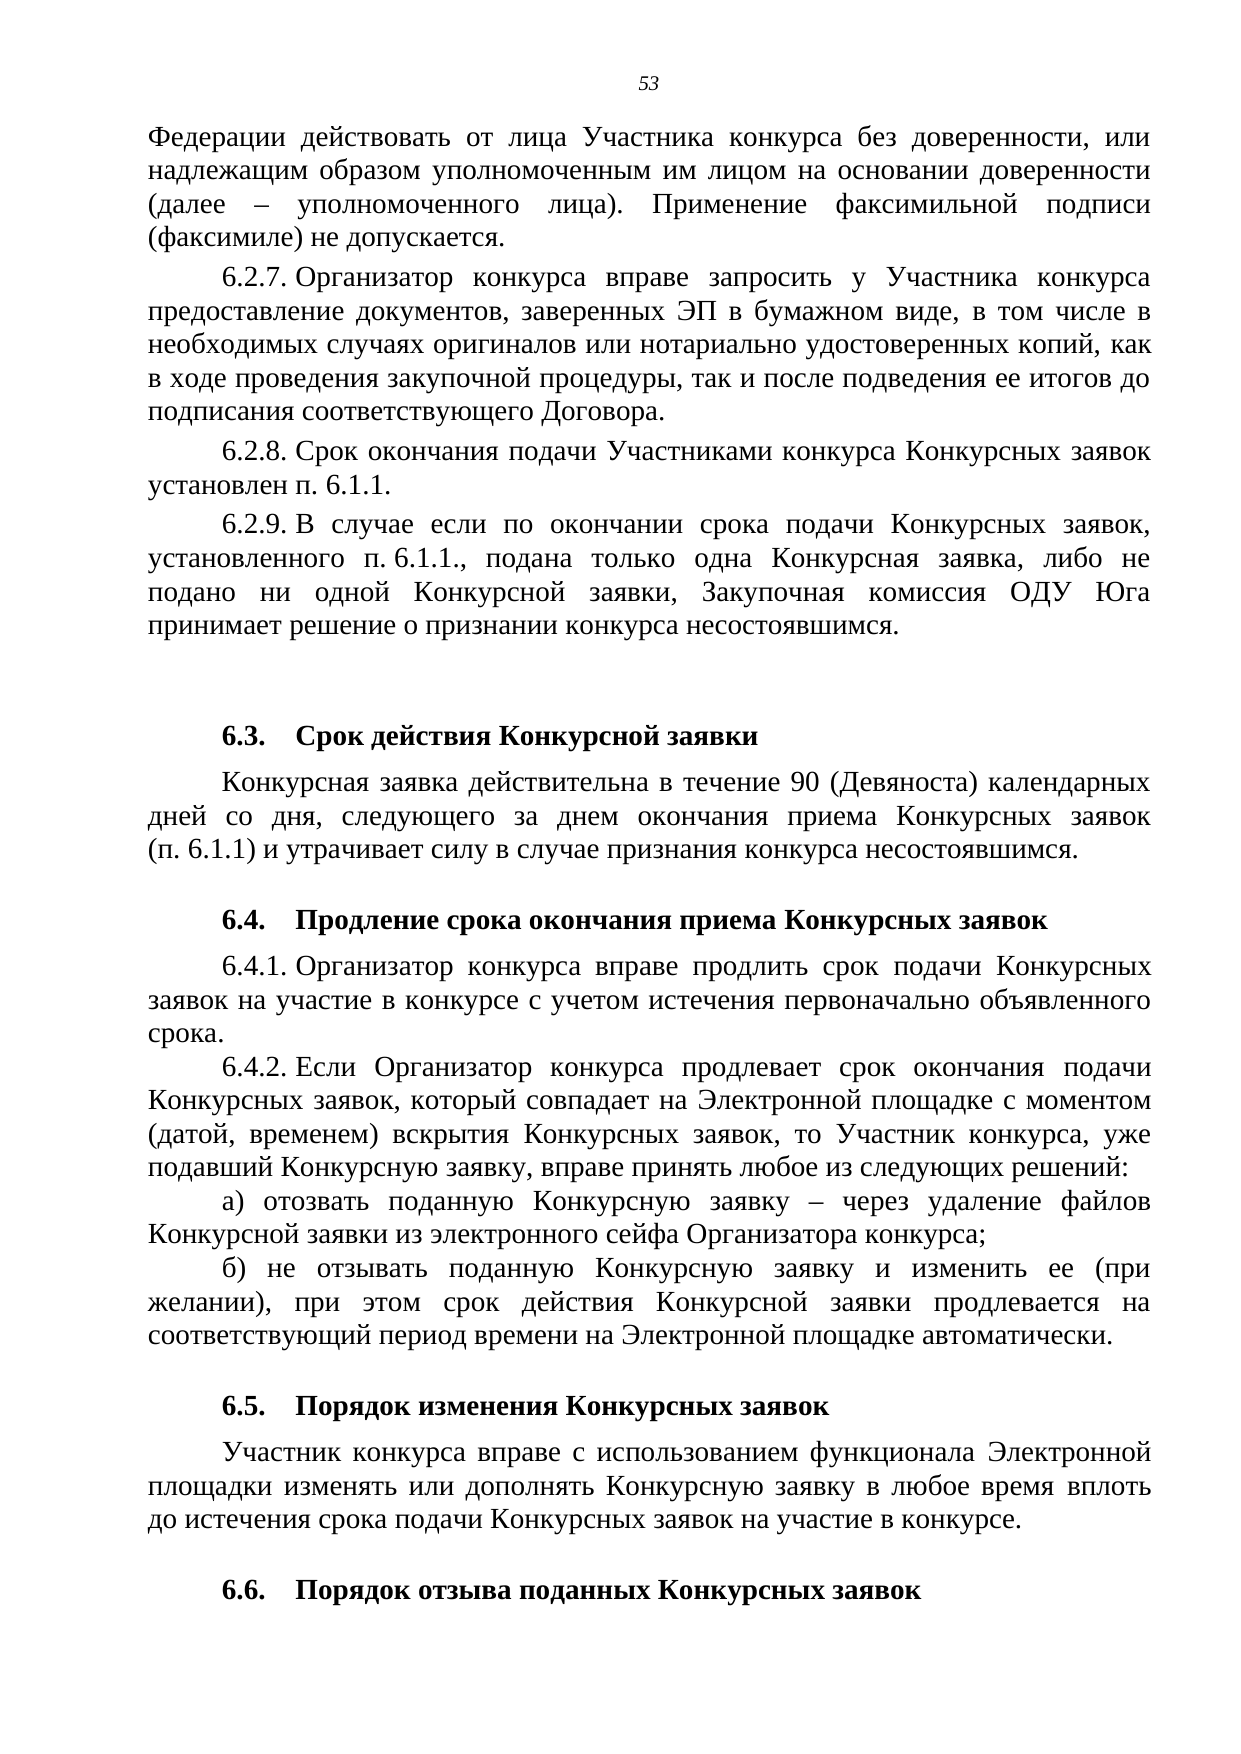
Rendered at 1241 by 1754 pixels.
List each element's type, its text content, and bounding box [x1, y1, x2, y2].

list Организатор конкурса вправе запросить у Участника конкурса предоставление документов, заверенных ЭП в бумажном виде, в том числе в необходимых случаях оригиналов или нотариально удостоверенных копий, как в ходе проведения закупочной процедуры, так и после подведения ее итогов до подписания соответствующего Договора. [148, 259, 1152, 427]
subtitle 6.6. Порядок отзыва поданных Конкурсных заявок [148, 1572, 1152, 1606]
text Конкурсная заявка действительна в течение 90 (Девяноста) календарных дней со дня, следующего за днем окончания приема Конкурсных заявок (п. 6.1.1) и утрачивает силу в случае признания конкурса несостоявшимся. [148, 764, 1152, 865]
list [148, 119, 1152, 253]
text Участник конкурса вправе с использованием функционала Электронной площадки изменять или дополнять Конкурсную заявку в любое время вплоть до истечения срока подачи Конкурсных заявок на участие в конкурсе. [148, 1434, 1152, 1535]
list Если Организатор конкурса продлевает срок окончания подачи Конкурсных заявок, который совпадает на Электронной площадке с моментом (датой, временем) вскрытия Конкурсных заявок, то Участник конкурса, уже подавший Конкурсную заявку, вправе принять любое из следующих решений: [148, 1049, 1152, 1183]
list Организатор конкурса вправе продлить срок подачи Конкурсных заявок на участие в конкурсе с учетом истечения первоначально объявленного срока. [148, 948, 1152, 1049]
list Срок окончания подачи Участниками конкурса Конкурсных заявок установлен п. 6.1.1. [148, 433, 1152, 500]
subtitle 6.4. Продление срока окончания приема Конкурсных заявок [148, 902, 1152, 936]
subtitle 6.5. Порядок изменения Конкурсных заявок [148, 1388, 1152, 1422]
subtitle 6.3. Срок действия Конкурсной заявки [148, 718, 1152, 752]
text a) отозвать поданную Конкурсную заявку – через удаление файлов Конкурсной заявки из электронного сейфа Организатора конкурса; [148, 1183, 1152, 1250]
text б) не отзывать поданную Конкурсную заявку и изменить ее (при желании), при этом срок действия Конкурсной заявки продлевается на соответствующий период времени на Электронной площадке автоматически. [148, 1250, 1152, 1351]
list В случае если по окончании срока подачи Конкурсных заявок, установленного п. 6.1.1., подана только одна Конкурсная заявка, либо не подано ни одной Конкурсной заявки, Закупочная комиссия ОДУ Юга принимает решение о признании конкурса несостоявшимся. [148, 507, 1152, 641]
